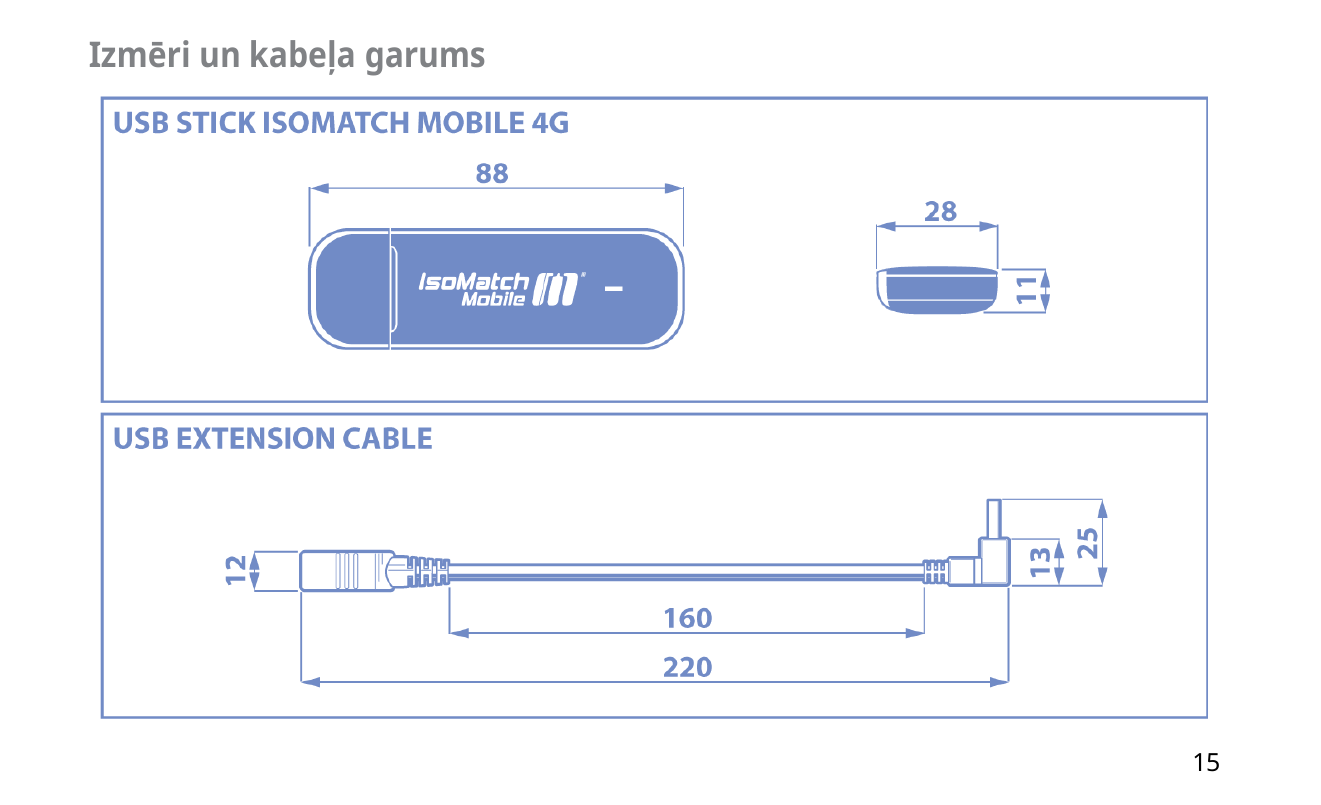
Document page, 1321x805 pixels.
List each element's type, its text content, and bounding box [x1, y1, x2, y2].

picture [100, 96, 1208, 719]
subtitle Izmēri un kabeļa garums [88, 29, 1258, 78]
